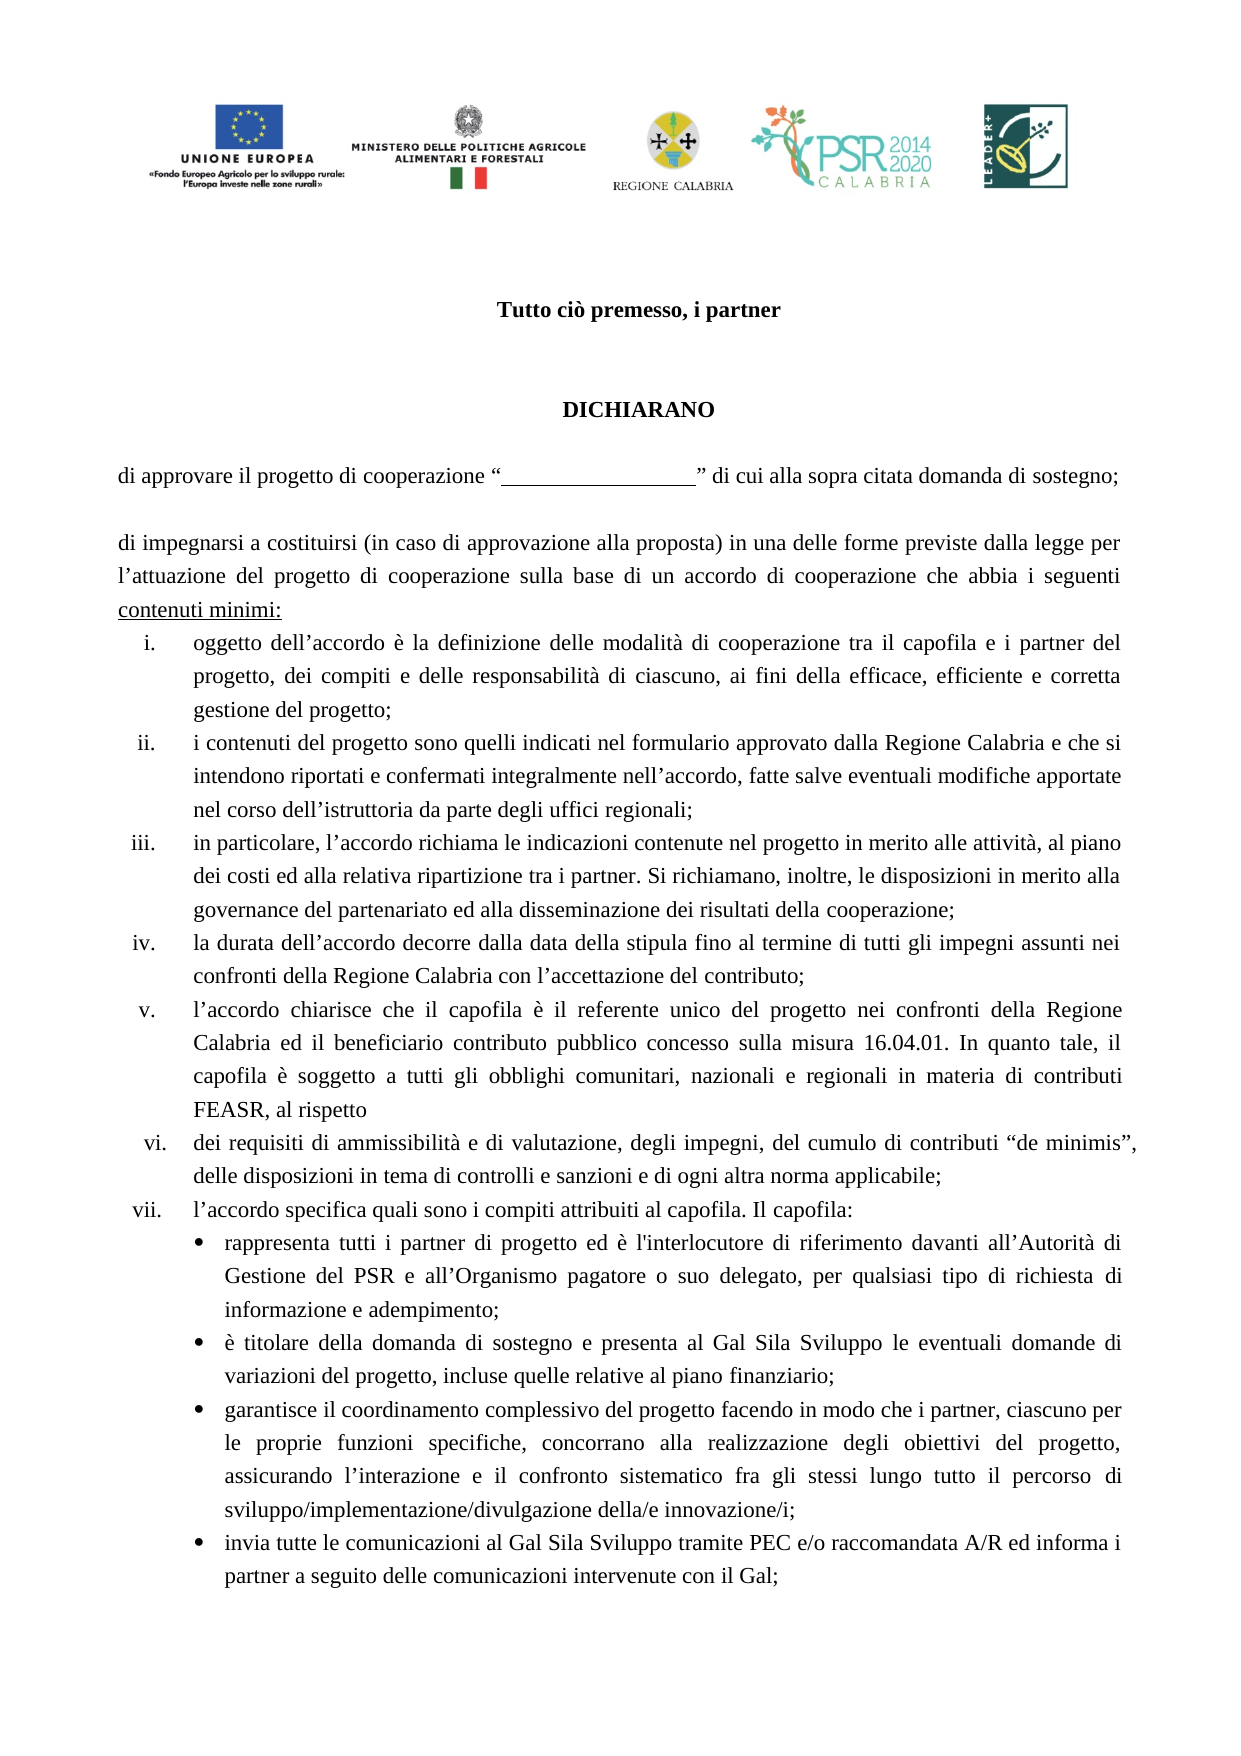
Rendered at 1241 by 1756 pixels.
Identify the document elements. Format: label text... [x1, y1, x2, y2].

list l’accordo specifica quali sono i compiti attribuiti al capofila. Il capofila: [132, 1190, 1138, 1224]
text di impegnarsi a costituirsi (in caso di approvazione alla proposta) in una delle forme previste dalla legge per l’attuazione del progetto di cooperazione sulla base di un accordo di cooperazione che abbia i seguenti contenuti minimi: [118, 524, 1123, 624]
list i contenuti del progetto sono quelli indicati nel formulario approvato dalla Regione Calabria e che si intendono riportati e confermati integralmente nell’accordo, fatte salve eventuali modifiche apportate nel corso dell’istruttoria da parte degli uffici regionali; [137, 724, 1123, 824]
list oggetto dell’accordo è la definizione delle modalità di cooperazione tra il capofila e i partner del progetto, dei compiti e delle responsabilità di ciascuno, ai fini della efficace, efficiente e corretta gestione del progetto; [143, 624, 1123, 724]
list rappresenta tutti i partner di progetto ed è l'interlocutore di riferimento davanti all’Autorità di Gestione del PSR e all’Organismo pagatore o suo delegato, per qualsiasi tipo di richiesta di informazione e adempimento; [195, 1224, 1122, 1324]
picture [106, 75, 1111, 224]
list l’accordo chiarisce che il capofila è il referente unico del progetto nei confronti della Regione Calabria ed il beneficiario contributo pubblico concesso sulla misura 16.04.01. In quanto tale, il capofila è soggetto a tutti gli obblighi comunitari, nazionali e regionali in materia di contributi FEASR, al rispetto [138, 990, 1123, 1124]
list la durata dell’accordo decorre dalla data della stipula fino al termine di tutti gli impegni assunti nei confronti della Regione Calabria con l’accettazione del contributo; [132, 924, 1123, 990]
list in particolare, l’accordo richiama le indicazioni contenute nel progetto in merito alle attività, al piano dei costi ed alla relativa ripartizione tra i partner. Si richiamano, inoltre, le disposizioni in merito alla governance del partenariato ed alla disseminazione dei risultati della cooperazione; [131, 824, 1123, 924]
list invia tutte le comunicazioni al Gal Sila Sviluppo tramite PEC e/o raccomandata A/R ed informa i partner a seguito delle comunicazioni intervenute con il Gal; [195, 1524, 1122, 1590]
list è titolare della domanda di sostegno e presenta al Gal Sila Sviluppo le eventuali domande di variazioni del progetto, incluse quelle relative al piano finanziario; [195, 1324, 1122, 1390]
text DICHIARANO [320, 390, 957, 424]
list dei requisiti di ammissibilità e di valutazione, degli impegni, del cumulo di contributi “de minimis”, delle disposizioni in tema di controlli e sanzioni e di ogni altra norma applicabile; [143, 1124, 1138, 1190]
text di approvare il progetto di cooperazione “ ” di cui alla sopra citata domanda di sostegno; [106, 457, 1138, 490]
text Tutto ciò premesso, i partner [320, 290, 958, 324]
list garantisce il coordinamento complessivo del progetto facendo in modo che i partner, ciascuno per le proprie funzioni specifiche, concorrano alla realizzazione degli obiettivi del progetto, assicurando l’interazione e il confronto sistematico fra gli stessi lungo tutto il percorso di sviluppo/implementazione/divulgazione della/e innovazione/i; [195, 1390, 1122, 1524]
